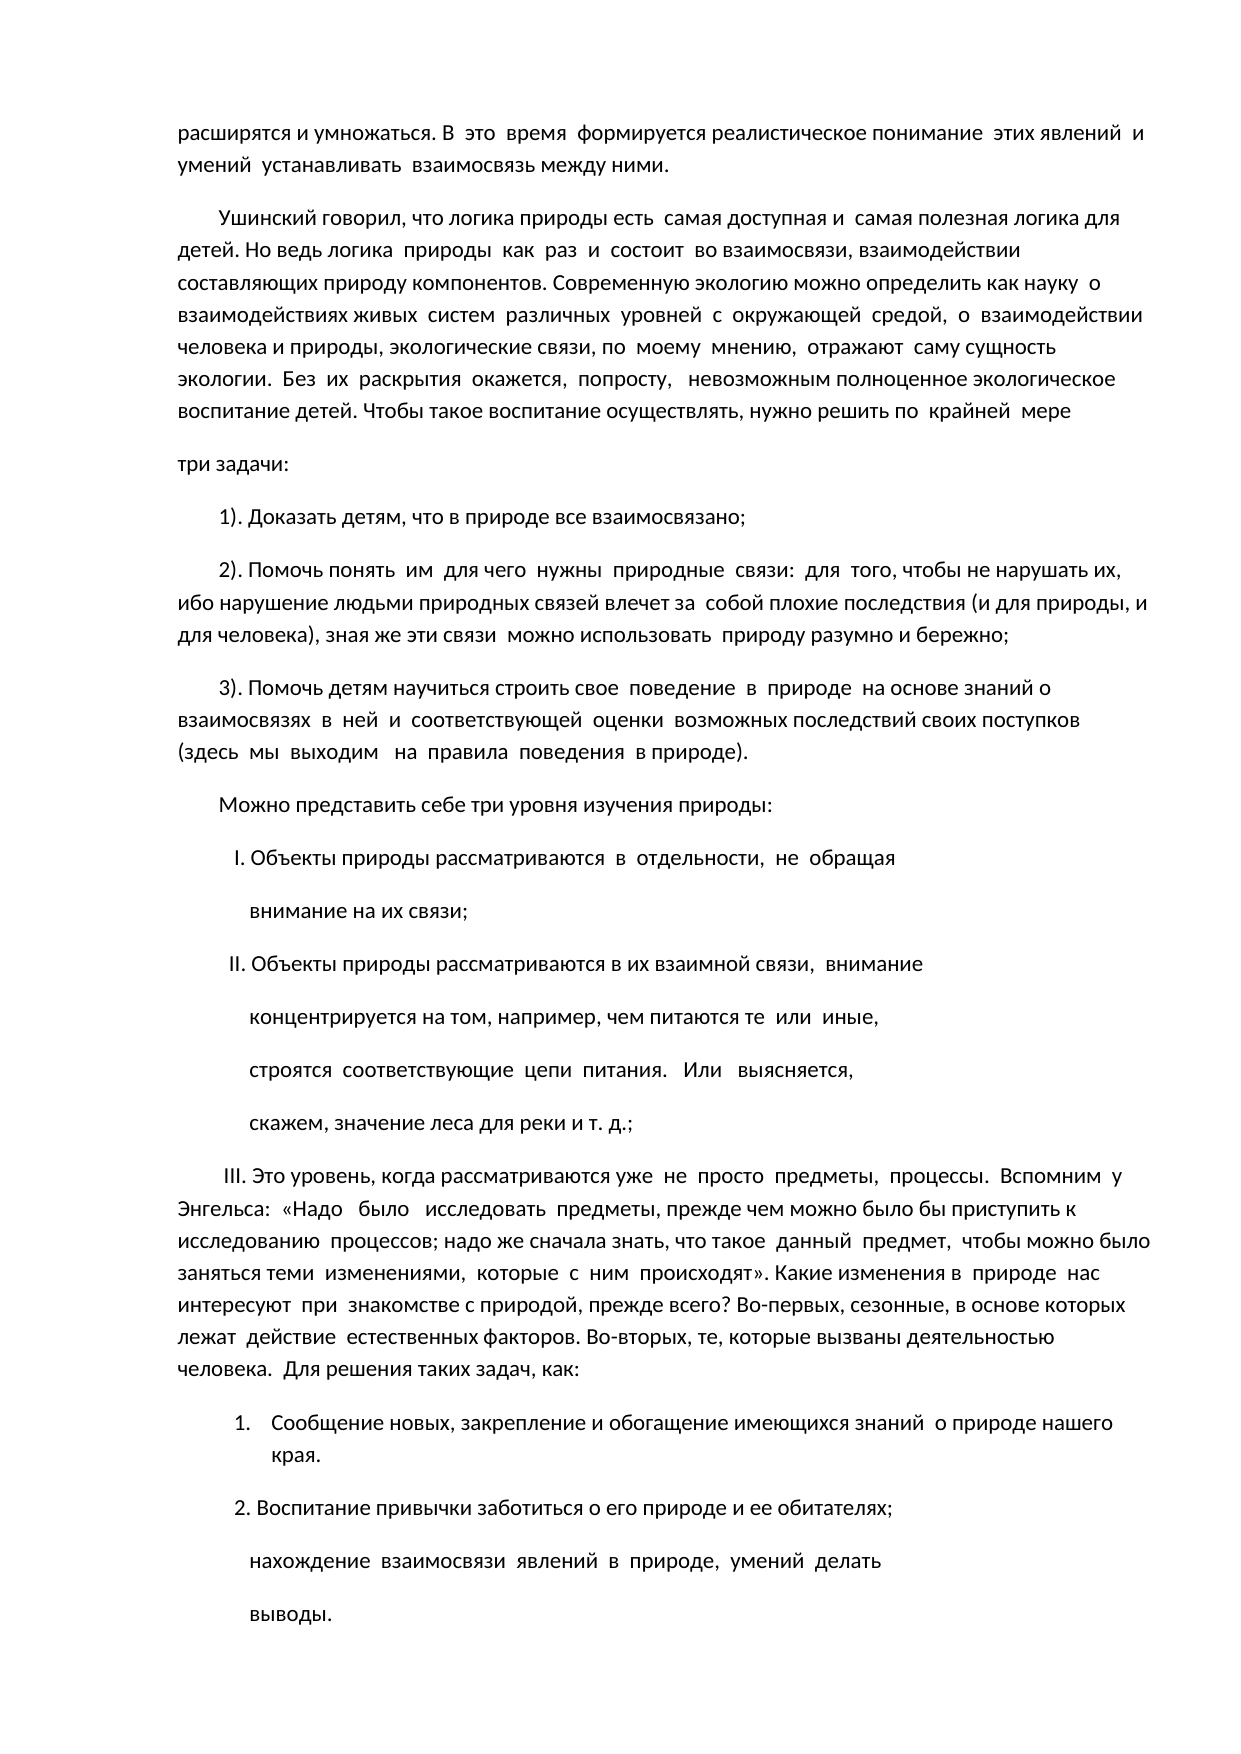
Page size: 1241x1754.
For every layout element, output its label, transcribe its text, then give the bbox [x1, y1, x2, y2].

text Можно представить себе три уровня изучения природы: [177, 790, 1152, 818]
text строятся соответствующие цепи питания. Или выясняется, [177, 1055, 1152, 1083]
text 1). Доказать детям, что в природе все взаимосвязано; [177, 502, 1152, 531]
text внимание на их связи; [177, 896, 1152, 924]
list Сообщение новых, закрепление и обогащение имеющихся знаний о природе нашего [233, 1408, 1152, 1436]
text три задачи: [177, 449, 1152, 477]
list края. [271, 1440, 1152, 1468]
text концентрируется на том, например, чем питаются те или иные, [177, 1002, 1152, 1030]
text 3). Помочь детям научиться строить свое поведение в природе на основе знаний о взаимосвязях в ней и соответствующей оценки возможных последствий своих поступков (здесь мы выходим на правила поведения в природе). [177, 673, 1152, 765]
text II. Объекты природы рассматриваются в их взаимной связи, внимание [177, 949, 1152, 977]
text 2). Помочь понять им для чего нужны природные связи: для того, чтобы не нарушать их, ибо нарушение людьми природных связей влечет за собой плохие последствия (и для природы, и для человека), зная же эти связи можно использовать природу разумно и бережно; [177, 556, 1152, 648]
text нахождение взаимосвязи явлений в природе, умений делать [177, 1546, 1152, 1574]
text скажем, значение леса для реки и т. д.; [177, 1108, 1152, 1136]
text выводы. [177, 1599, 1152, 1627]
text Ушинский говорил, что логика природы есть самая доступная и самая полезная логика для детей. Но ведь логика природы как раз и состоит во взаимосвязи, взаимодействии составляющих природу компонентов. Современную экологию можно определить как науку о взаимодействиях живых систем различных уровней с окружающей средой, о взаимодействии человека и природы, экологические связи, по моему мнению, отражают саму сущность экологии. Без их раскрытия окажется, попросту, невозможным полноценное экологическое воспитание детей. Чтобы такое воспитание осуществлять, нужно решить по крайней мере [177, 203, 1152, 424]
text 2. Воспитание привычки заботиться о его природе и ее обитателях; [177, 1493, 1152, 1521]
text III. Это уровень, когда рассматриваются уже не просто предметы, процессы. Вспомним у Энгельса: «Надо было исследовать предметы, прежде чем можно было бы приступить к исследованию процессов; надо же сначала знать, что такое данный предмет, чтобы можно было заняться теми изменениями, которые с ним происходят». Какие изменения в природе нас интересуют при знакомстве с природой, прежде всего? Во-первых, сезонные, в основе которых лежат действие естественных факторов. Во-вторых, те, которые вызваны деятельностью человека. Для решения таких задач, как: [177, 1161, 1152, 1383]
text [177, 118, 1152, 178]
text I. Объекты природы рассматриваются в отдельности, не обращая [177, 843, 1152, 871]
